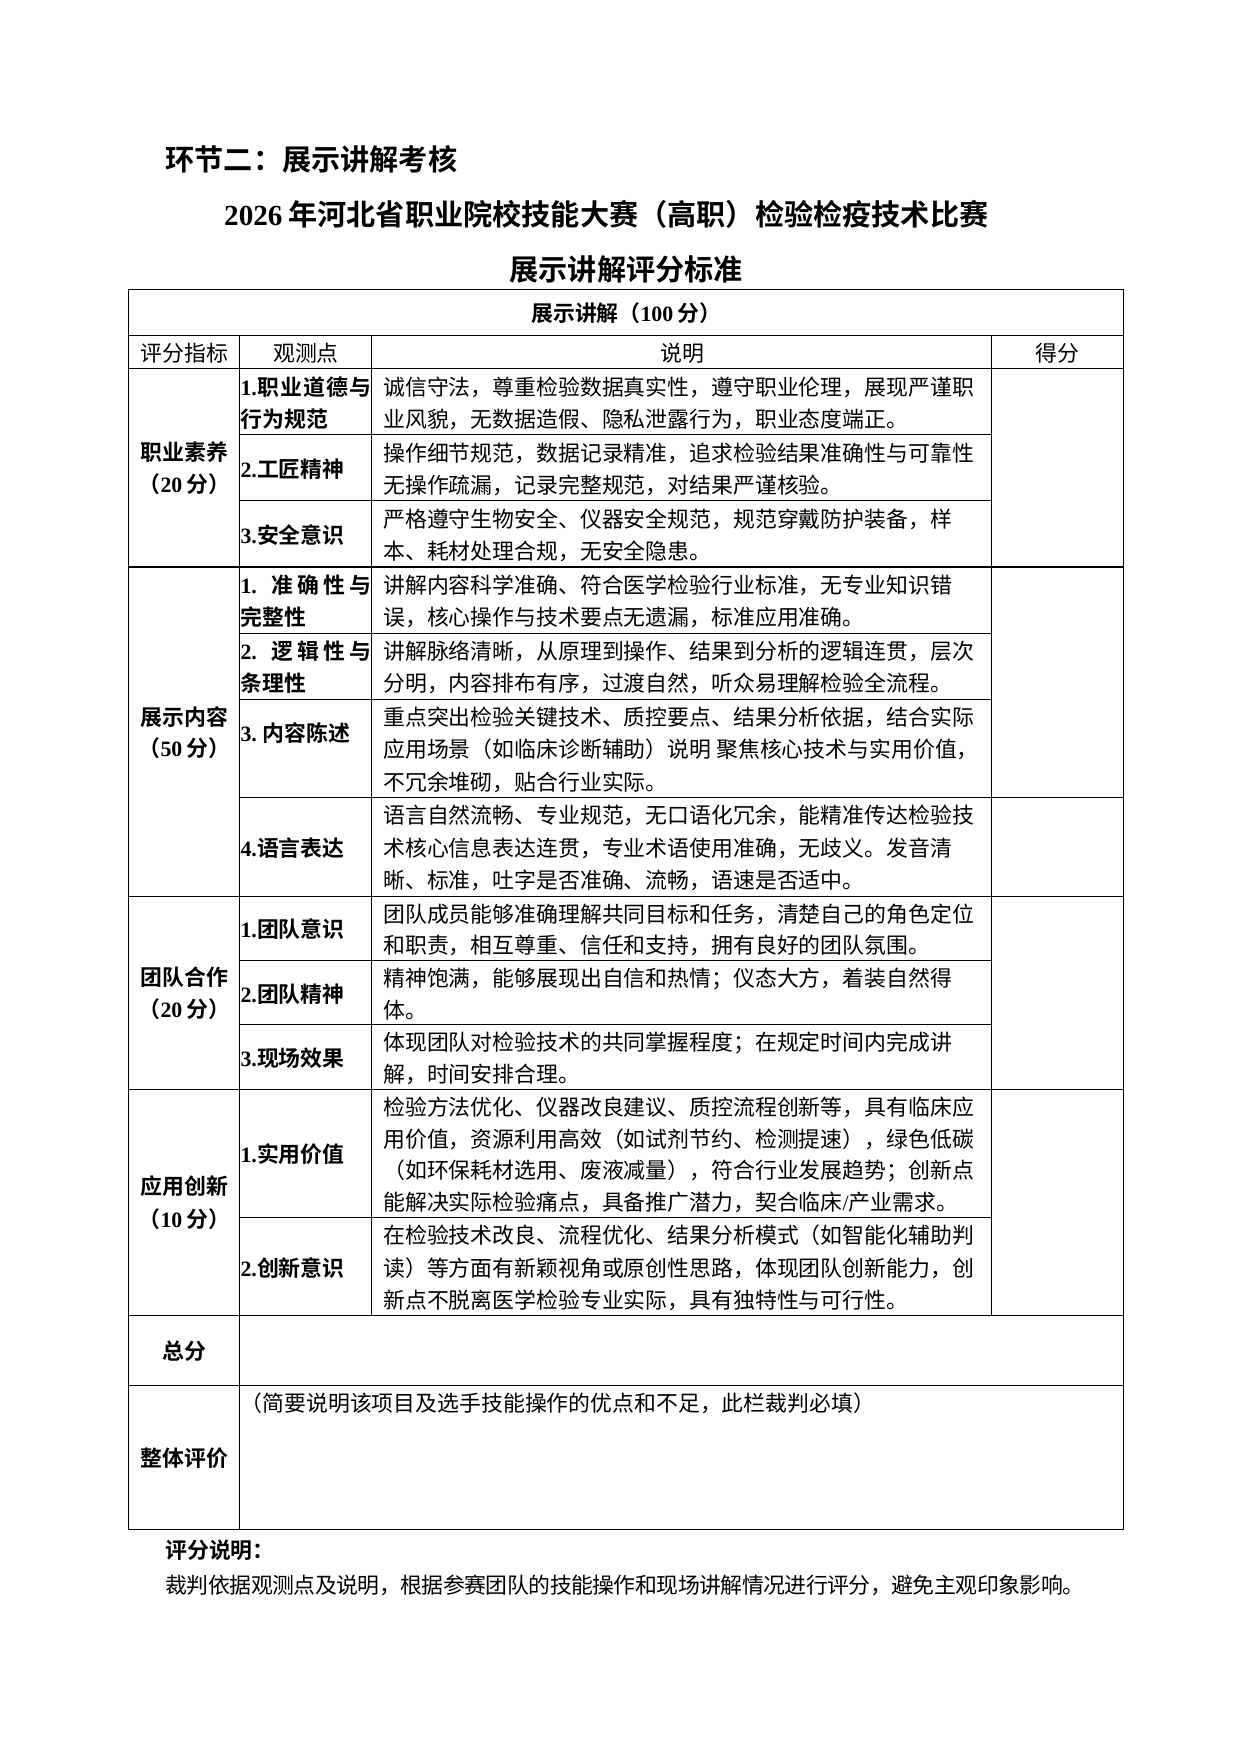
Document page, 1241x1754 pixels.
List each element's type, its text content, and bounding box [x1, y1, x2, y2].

table_cell 团队成员能够准确理解共同目标和任务，清楚自己的角色定位和职责，相互尊重、信任和支持，拥有良好的团队氛围。 [372, 897, 991, 960]
table_cell 观测点 [240, 336, 371, 368]
text 环节二：展示讲解考核 [165, 137, 1087, 179]
table_cell 3. 内容陈述 [240, 700, 371, 797]
table_cell 应用创新 （10分） [129, 1090, 239, 1315]
table_cell 总分 [129, 1316, 239, 1385]
table_header 展示讲解（100分） [129, 290, 1123, 335]
table_cell 体现团队对检验技术的共同掌握程度；在规定时间内完成讲解，时间安排合理。 [372, 1025, 991, 1089]
table_cell 评分指标 [129, 336, 239, 368]
table_cell 1.团队意识 [240, 897, 371, 960]
text 评分说明： [165, 1533, 1087, 1564]
table_cell 在检验技术改良、流程优化、结果分析模式（如智能化辅助判读）等方面有新颖视角或原创性思路，体现团队创新能力，创新点不脱离医学检验专业实际，具有独特性与可行性。 [372, 1218, 991, 1315]
table_cell 操作细节规范，数据记录精准，追求检验结果准确性与可靠性 无操作疏漏，记录完整规范，对结果严谨核验。 [372, 435, 991, 500]
table_cell 讲解内容科学准确、符合医学检验行业标准，无专业知识错误，核心操作与技术要点无遗漏，标准应用准确。 [372, 568, 991, 632]
table_cell 1.职业道德与行为规范 [240, 369, 371, 434]
table_cell 严格遵守生物安全、仪器安全规范，规范穿戴防护装备，样本、耗材处理合规，无安全隐患。 [372, 501, 991, 566]
table_cell 诚信守法，尊重检验数据真实性，遵守职业伦理，展现严谨职业风貌，无数据造假、隐私泄露行为，职业态度端正。 [372, 369, 991, 434]
table_cell 2.创新意识 [240, 1218, 371, 1315]
table_cell 1.实用价值 [240, 1090, 371, 1217]
table_cell 重点突出检验关键技术、质控要点、结果分析依据，结合实际应用场景（如临床诊断辅助）说明 聚焦核心技术与实用价值，不冗余堆砌，贴合行业实际。 [372, 700, 991, 797]
table_cell 3.安全意识 [240, 501, 371, 566]
table_cell 说明 [372, 336, 991, 368]
table_cell 4.语言表达 [240, 798, 371, 896]
text 裁判依据观测点及说明，根据参赛团队的技能操作和现场讲解情况进行评分，避免主观印象影响。 [165, 1568, 1087, 1599]
table_cell 语言自然流畅、专业规范，无口语化冗余，能精准传达检验技术核心信息表达连贯，专业术语使用准确，无歧义。发音清晰、标准，吐字是否准确、流畅，语速是否适中。 [372, 798, 991, 896]
table_cell （简要说明该项目及选手技能操作的优点和不足，此栏裁判必填） [240, 1386, 1123, 1528]
table_cell 检验方法优化、仪器改良建议、质控流程创新等，具有临床应用价值，资源利用高效（如试剂节约、检测提速），绿色低碳（如环保耗材选用、废液减量），符合行业发展趋势；创新点能解决实际检验痛点，具备推广潜力，契合临床/产业需求。 [372, 1090, 991, 1217]
text 展示讲解评分标准 [165, 246, 1087, 289]
table_cell 2. 逻辑性与条理性 [240, 634, 371, 698]
table_cell 2.工匠精神 [240, 435, 371, 500]
table_cell 精神饱满，能够展现出自信和热情；仪态大方，着装自然得体。 [372, 961, 991, 1024]
table_cell [992, 369, 1123, 566]
table_cell 讲解脉络清晰，从原理到操作、结果到分析的逻辑连贯，层次分明，内容排布有序，过渡自然，听众易理解检验全流程。 [372, 634, 991, 698]
table_cell 整体评价 [129, 1386, 239, 1528]
table_cell 职业素养 （20分） [129, 369, 239, 566]
table_cell 1. 准确性与完整性 [240, 568, 371, 632]
table_cell [240, 1316, 1123, 1385]
table_cell 团队合作 （20分） [129, 897, 239, 1089]
table_cell 得分 [992, 336, 1123, 368]
table_cell [992, 568, 1123, 797]
table_cell [992, 897, 1123, 1089]
table_cell 3.现场效果 [240, 1025, 371, 1089]
table_cell [992, 798, 1123, 896]
text 2026年河北省职业院校技能大赛（高职）检验检疫技术比赛 [165, 192, 1087, 234]
table_cell [992, 1090, 1123, 1315]
table_cell 2.团队精神 [240, 961, 371, 1024]
table_cell 展示内容 （50分） [129, 568, 239, 896]
